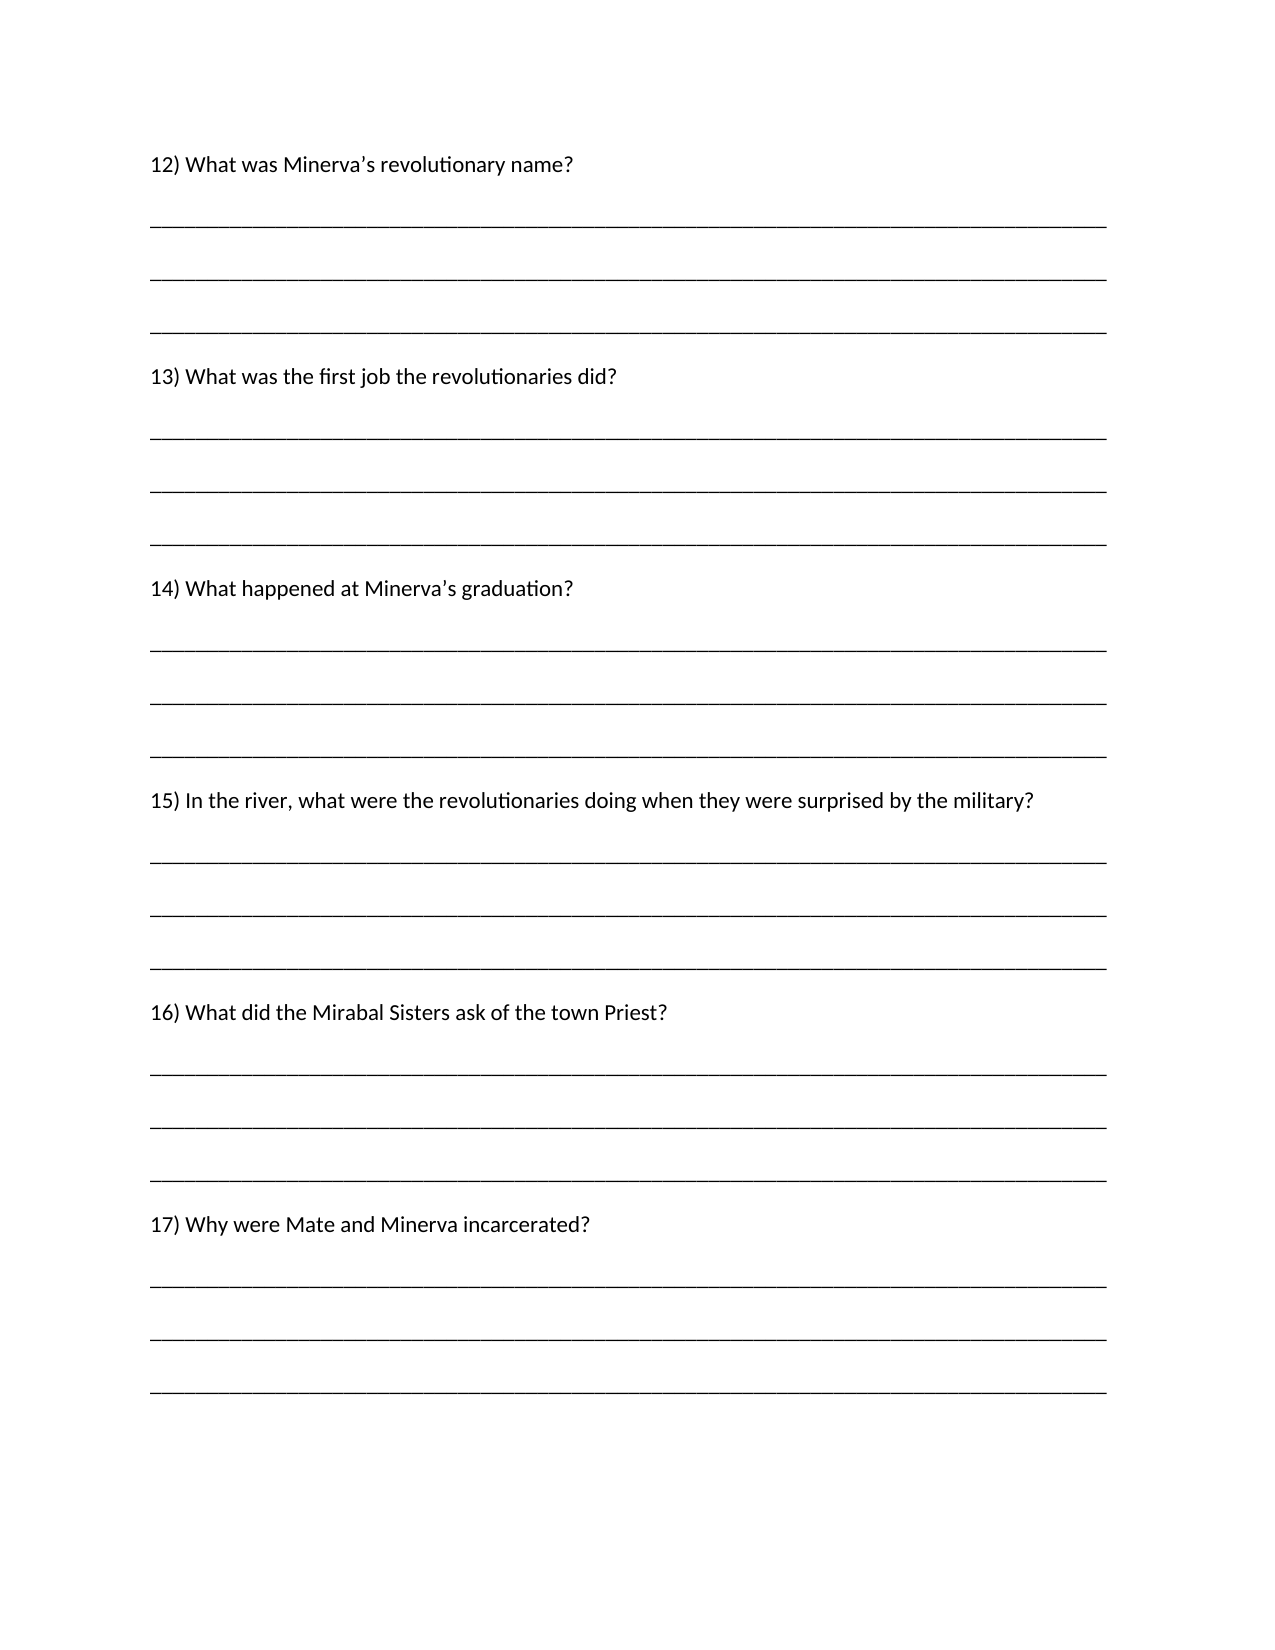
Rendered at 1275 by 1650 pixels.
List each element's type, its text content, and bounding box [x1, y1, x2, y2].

text 12) What was Minerva’s revolutionary name? [150, 150, 1125, 178]
text ____________________________________________________________________________________ [150, 1263, 1125, 1291]
text ____________________________________________________________________________________ [150, 1104, 1125, 1132]
text ____________________________________________________________________________________ [150, 309, 1125, 337]
text ____________________________________________________________________________________ [150, 892, 1125, 920]
text 16) What did the Mirabal Sisters ask of the town Priest? [150, 998, 1125, 1026]
text ____________________________________________________________________________________ [150, 839, 1125, 867]
text ____________________________________________________________________________________ [150, 733, 1125, 761]
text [150, 203, 1125, 231]
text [150, 256, 1125, 284]
text ____________________________________________________________________________________ [150, 627, 1125, 655]
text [150, 1369, 1125, 1397]
text 14) What happened at Minerva’s graduation? [150, 574, 1125, 602]
text ____________________________________________________________________________________ [150, 1157, 1125, 1185]
text ____________________________________________________________________________________ [150, 468, 1125, 496]
text 17) Why were Mate and Minerva incarcerated? [150, 1210, 1125, 1238]
text ____________________________________________________________________________________ [150, 521, 1125, 549]
text ____________________________________________________________________________________ [150, 415, 1125, 443]
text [150, 1316, 1125, 1344]
text 15) In the river, what were the revolutionaries doing when they were surprised by the military? [150, 786, 1125, 814]
text ____________________________________________________________________________________ [150, 945, 1125, 973]
text ____________________________________________________________________________________ [150, 680, 1125, 708]
text ____________________________________________________________________________________ [150, 1051, 1125, 1079]
text 13) What was the first job the revolutionaries did? [150, 362, 1125, 390]
